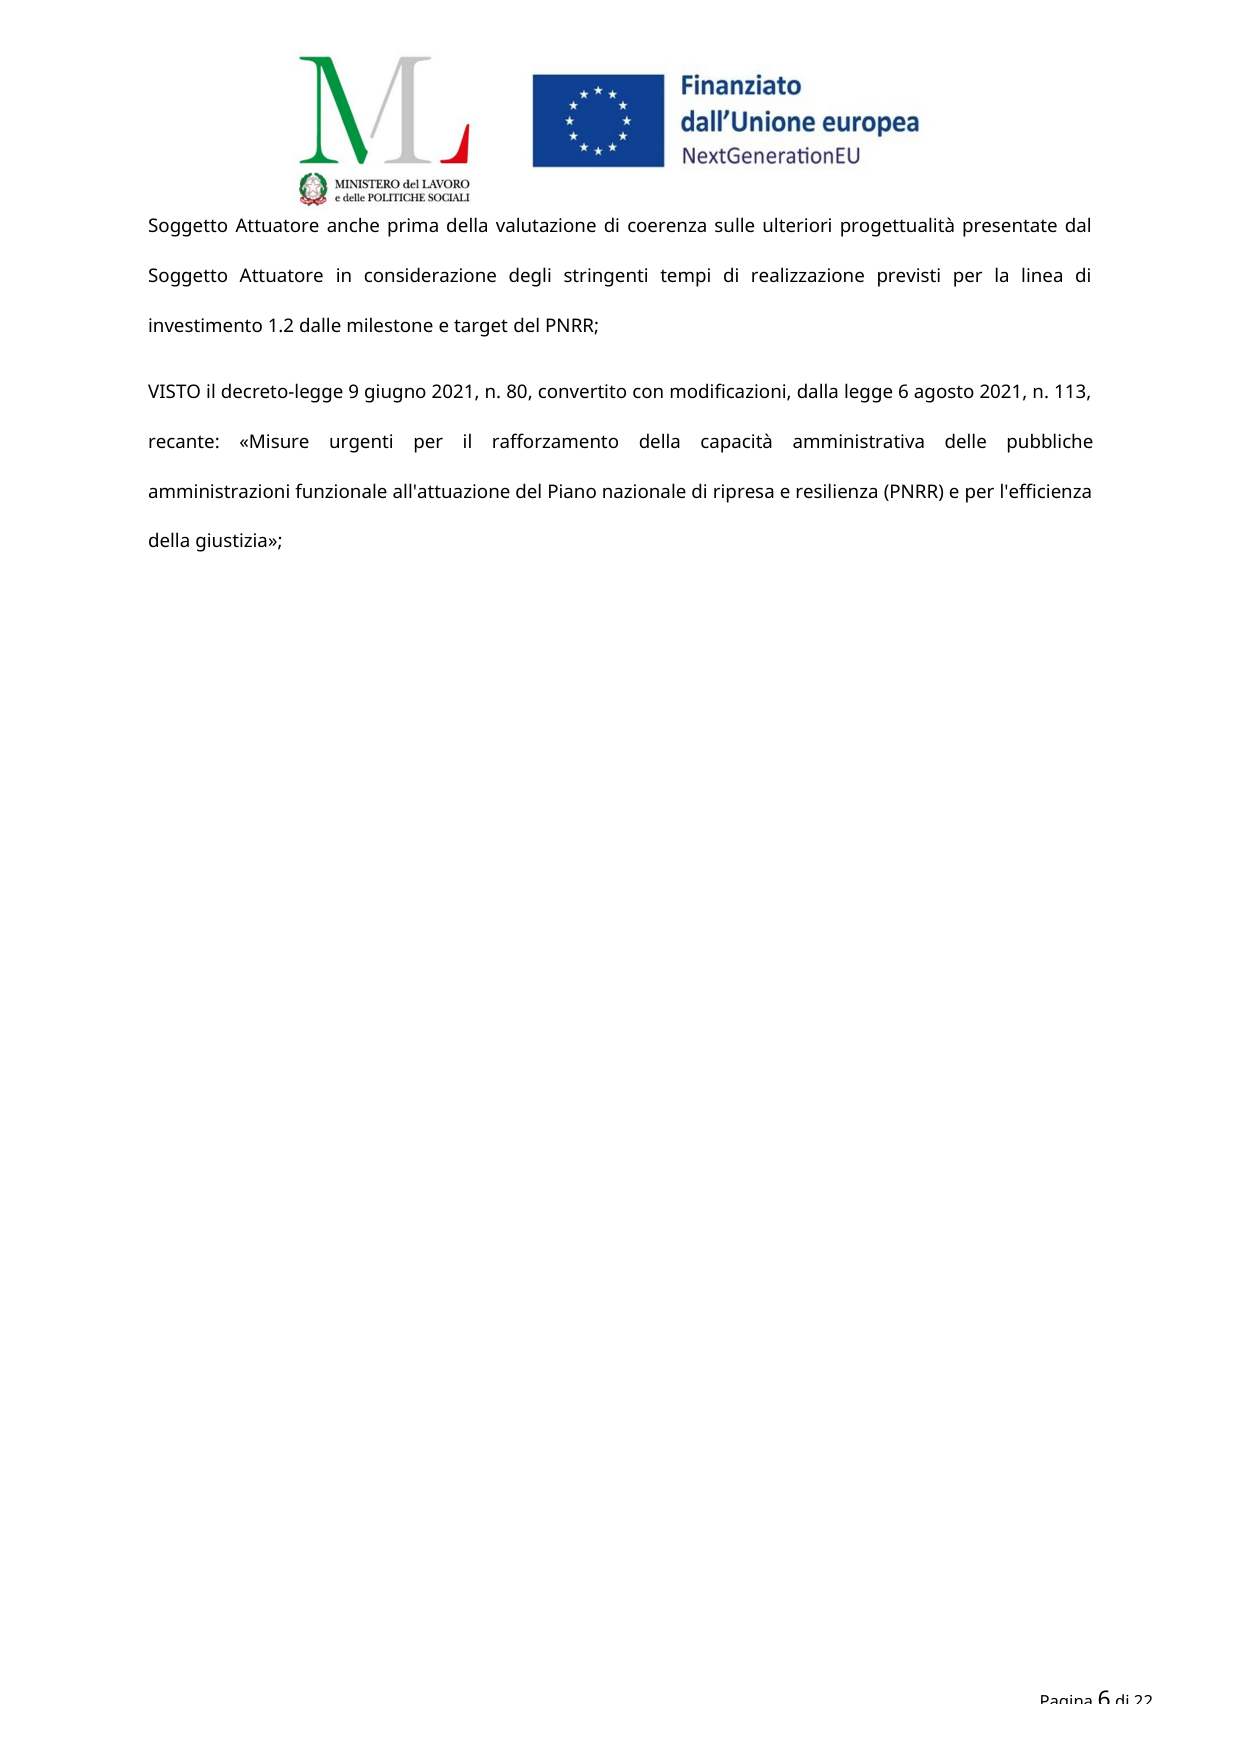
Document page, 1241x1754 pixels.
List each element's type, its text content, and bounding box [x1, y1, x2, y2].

picture [291, 24, 1000, 212]
text VISTO il decreto-legge 9 giugno 2021, n. 80, convertito con modificazioni, dalla legge 6 agosto 2021, n. 113, recante: «Misure urgenti per il rafforzamento della capacità amministrativa delle pubbliche amministrazioni funzionale all'attuazione del Piano nazionale di ripresa e resilienza (PNRR) e per l'efficienza della giustizia»; [148, 378, 1093, 553]
